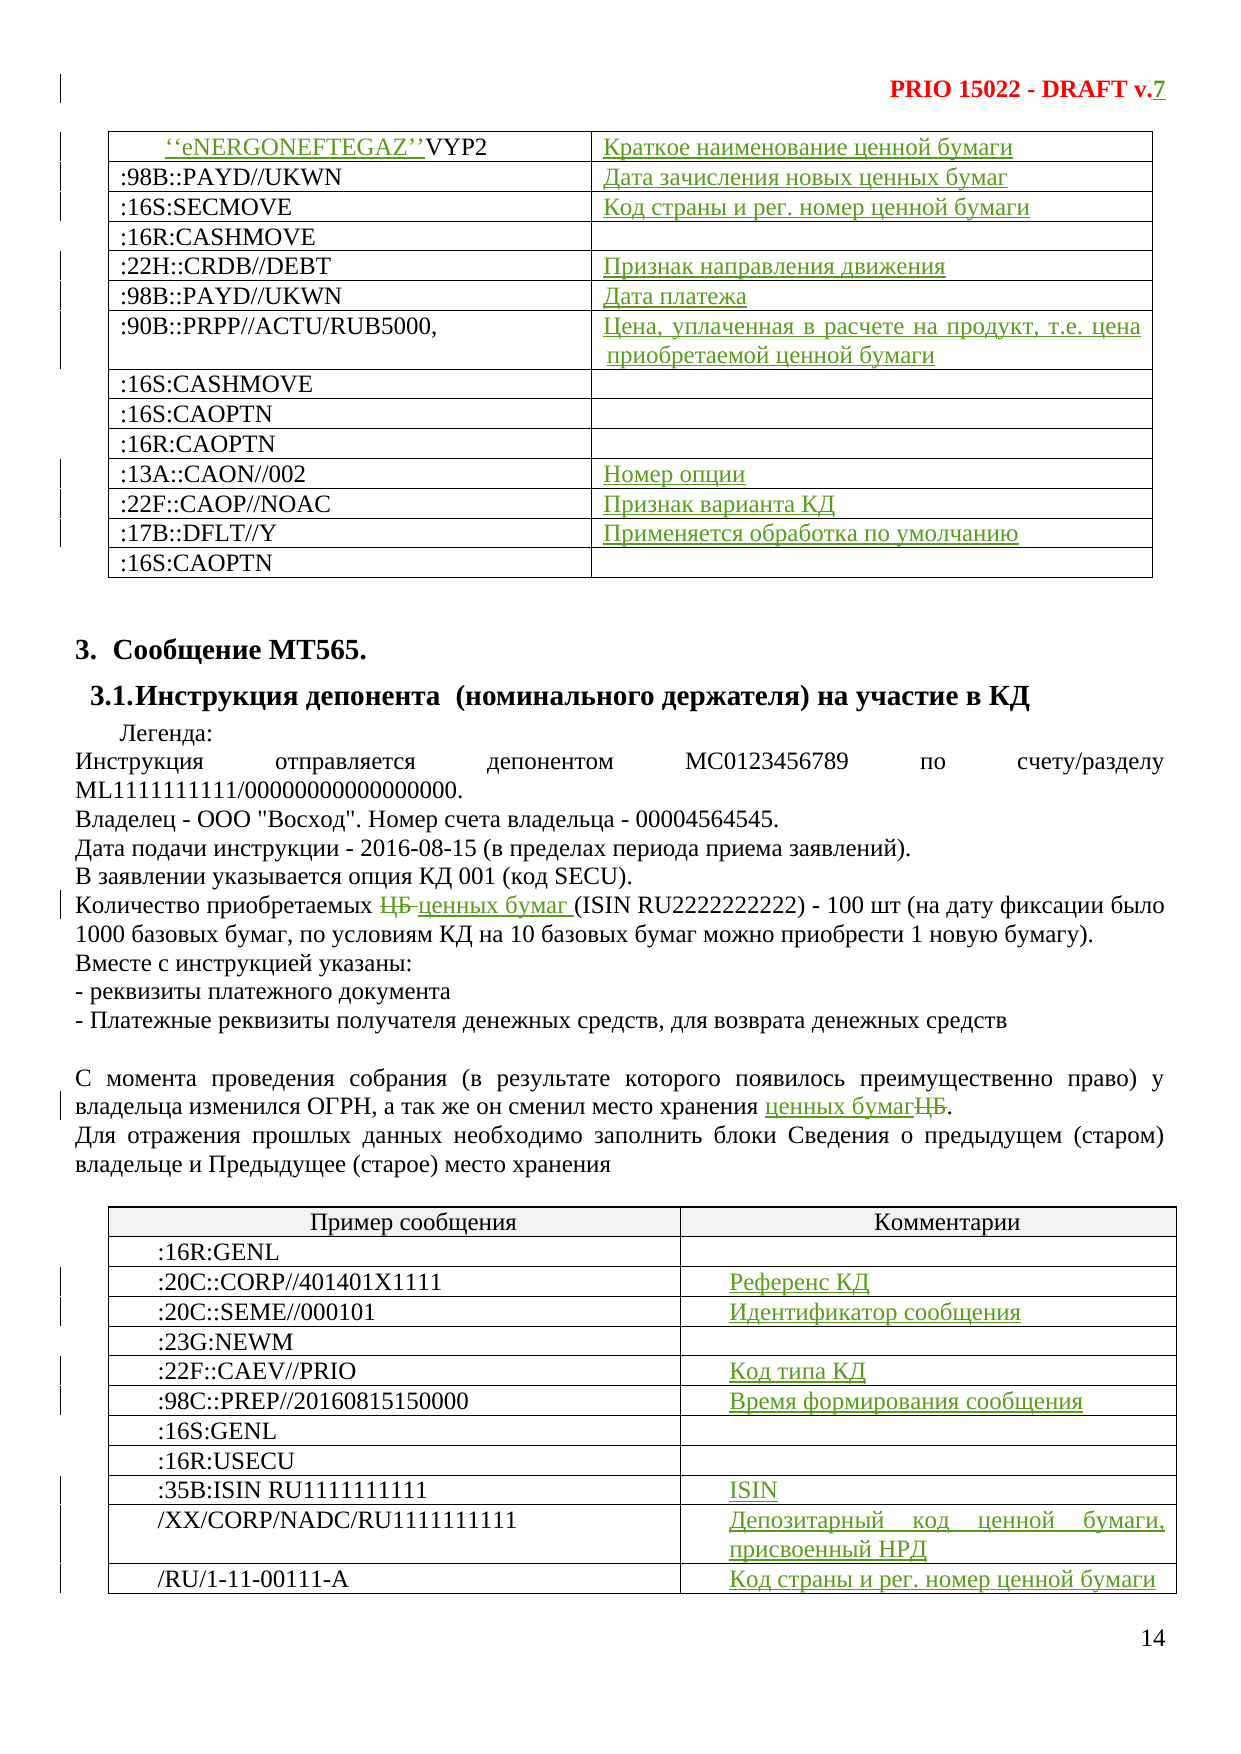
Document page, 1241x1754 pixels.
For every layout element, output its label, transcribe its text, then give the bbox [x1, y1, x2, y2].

table_cell :16S:CASHMOVE [109, 370, 591, 398]
table_cell [681, 1356, 1176, 1385]
table_cell :17B::DFLT//Y [109, 519, 591, 547]
table_cell [681, 1476, 1176, 1504]
table_cell :98C::PREP//20160815150000 [109, 1386, 680, 1415]
table_cell [592, 399, 1152, 428]
list С момента проведения собрания (в результате которого появилось преимущественно право) у владельца изменился ОГРН, а так же он сменил место хранения . [75, 1063, 1165, 1120]
table_header Комментарии [681, 1208, 1176, 1236]
table_cell /RU/1-11-00111-A [109, 1564, 680, 1593]
list - реквизиты платежного документа [75, 976, 1165, 1005]
table_cell :23G:NEWM [109, 1327, 680, 1355]
table_cell :16R:CASHMOVE [109, 222, 591, 250]
list Легенда: [119, 718, 1165, 746]
table_cell :22F::CAEV//PRIO [109, 1356, 680, 1385]
table_cell :16R:CAOPTN [109, 429, 591, 458]
table_cell /XX/CORP/NADC/RU1111111111 [109, 1505, 680, 1563]
table_cell :98B::PAYD//UKWN [109, 281, 591, 310]
table_cell [592, 311, 1152, 368]
table_cell [592, 132, 1152, 161]
table_cell [681, 1237, 1176, 1266]
table_cell [592, 222, 1152, 250]
table_cell [681, 1297, 1176, 1326]
list Дата подачи инструкции - 2016-08-15 (в пределах периода приема заявлений). [75, 833, 1165, 861]
list В заявлении указывается опция КД 001 (код SECU). [75, 861, 1165, 890]
subtitle Инструкция депонента (номинального держателя) на участие в КД [90, 678, 1165, 711]
table_cell [592, 459, 1152, 488]
table_cell :20C::SEME//000101 [109, 1297, 680, 1326]
table_cell [592, 429, 1152, 458]
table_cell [109, 132, 591, 161]
table_cell :22H::CRDB//DEBT [109, 251, 591, 280]
table_cell :16R:USECU [109, 1446, 680, 1474]
table_cell [592, 251, 1152, 280]
table_cell [592, 519, 1152, 547]
list Вместе с инструкцией указаны: [75, 948, 1165, 976]
table_cell [681, 1505, 1176, 1563]
list Инструкция отправляется депонентом МС0123456789 по счету/разделу ML1111111111/00000000000000000. [75, 746, 1165, 804]
table_cell :16S:CAOPTN [109, 548, 591, 577]
table_cell [592, 162, 1152, 191]
list Количество приобретаемых (ISIN RU2222222222) - 100 шт (на дату фиксации было 1000 базовых бумаг, по условиям КД на 10 базовых бумаг можно приобрести 1 новую бумагу). [75, 890, 1165, 948]
table_cell :16S:GENL [109, 1416, 680, 1445]
table_cell :20C::CORP//401401X1111 [109, 1267, 680, 1296]
list - Платежные реквизиты получателя денежных средств, для возврата денежных средств [75, 1005, 1165, 1034]
table_cell :90B::PRPP//ACTU/RUB5000, [109, 311, 591, 368]
table_cell [681, 1416, 1176, 1445]
table_cell :98B::PAYD//UKWN [109, 162, 591, 191]
table_cell :16R:GENL [109, 1237, 680, 1266]
table_cell [592, 370, 1152, 398]
table_cell :16S:SECMOVE [109, 192, 591, 221]
table_cell [592, 548, 1152, 577]
table_cell [681, 1267, 1176, 1296]
subtitle Сообщение МТ565. [75, 632, 1165, 665]
table_header Пример сообщения [109, 1208, 680, 1236]
table_cell [681, 1327, 1176, 1355]
table_cell [592, 489, 1152, 517]
table_cell :16S:CAOPTN [109, 399, 591, 428]
table_cell [681, 1564, 1176, 1593]
table_cell :13A::CAON//002 [109, 459, 591, 488]
table_cell :22F::CAOP//NOAC [109, 489, 591, 517]
list Для отражения прошлых данных необходимо заполнить блоки Сведения о предыдущем (старом) владельце и Предыдущее (старое) место хранения [75, 1120, 1165, 1178]
list Владелец - ООО "Восход". Номер счета владельца - 00004564545. [75, 804, 1165, 833]
table_cell [681, 1386, 1176, 1415]
table_cell :35B:ISIN RU1111111111 [109, 1476, 680, 1504]
table_cell [681, 1446, 1176, 1474]
table_cell [592, 281, 1152, 310]
table_cell [592, 192, 1152, 221]
